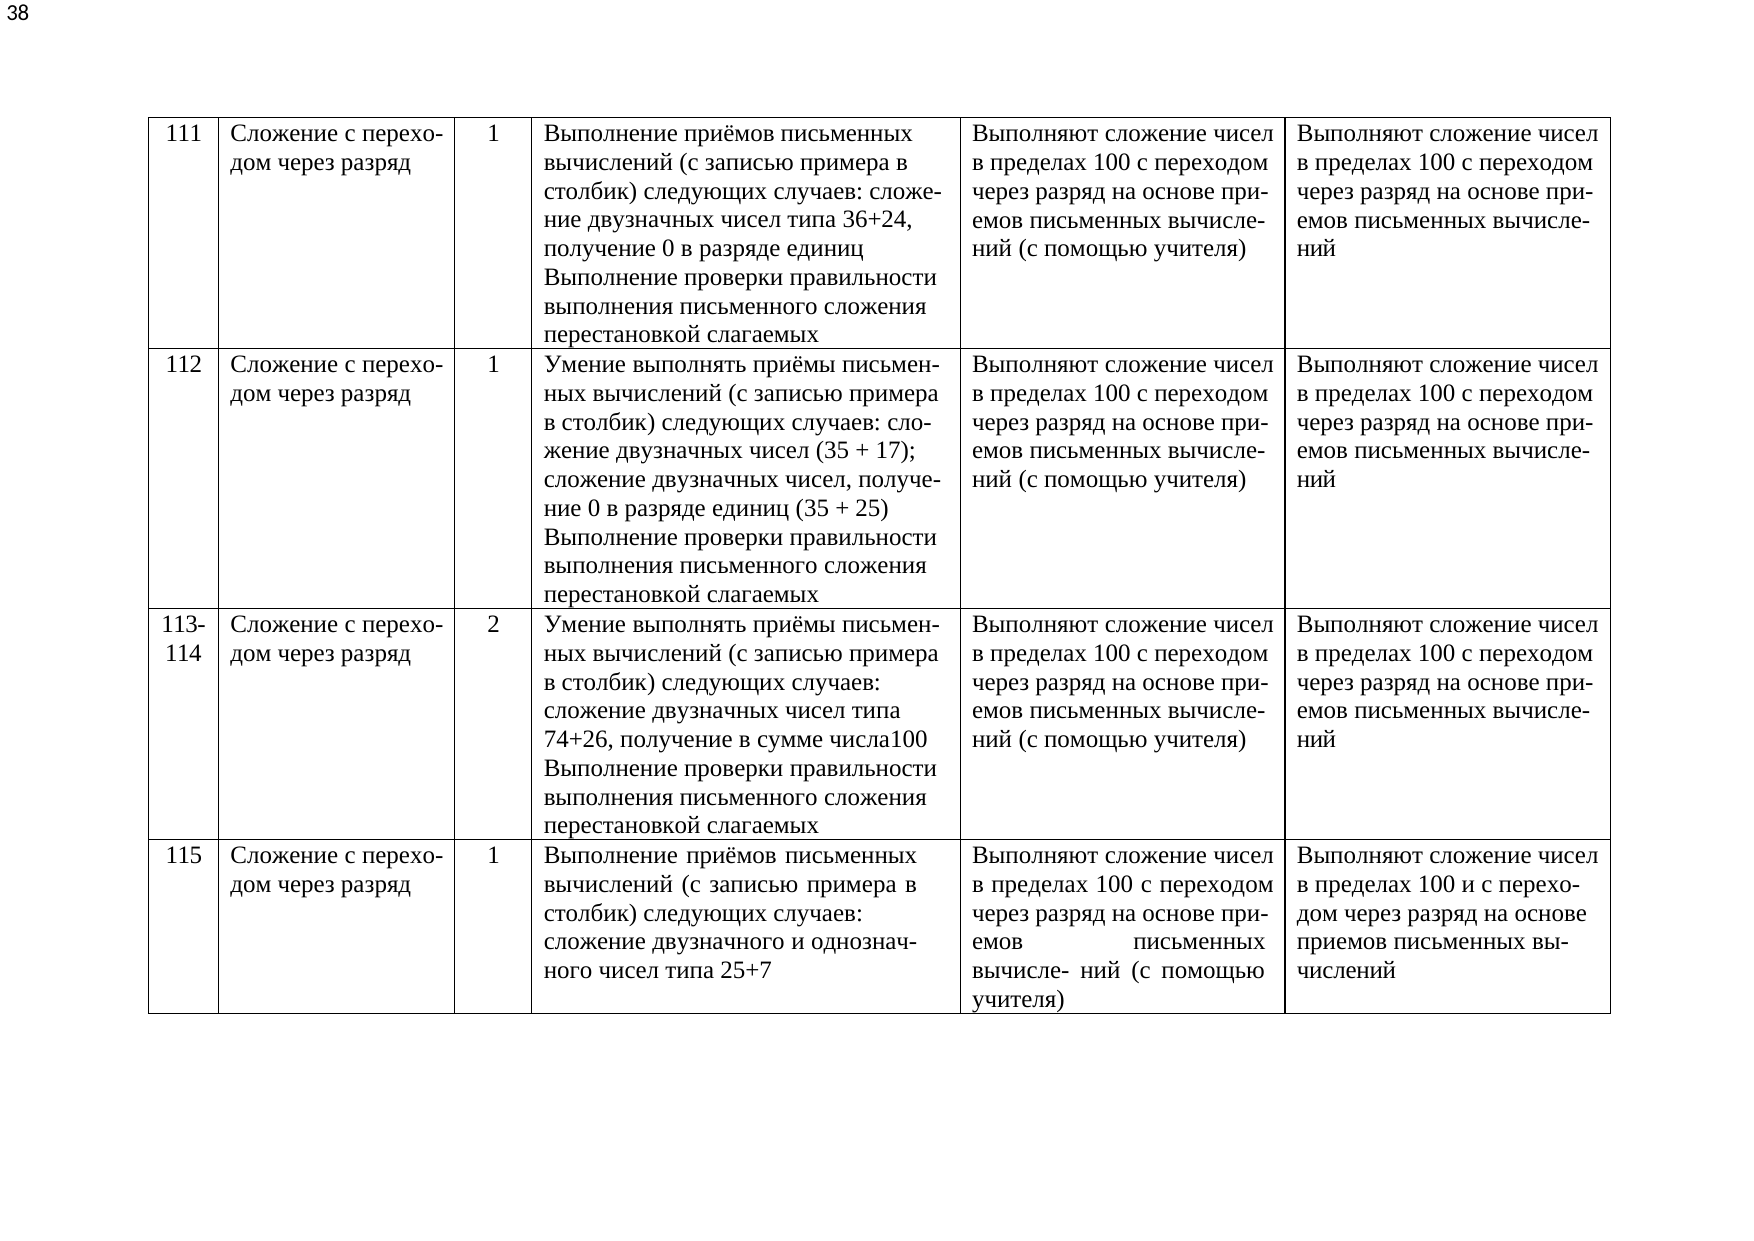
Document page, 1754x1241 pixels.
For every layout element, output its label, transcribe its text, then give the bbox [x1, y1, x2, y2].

table_cell 112 [149, 349, 218, 608]
table_header Сложение с перехо- дом через разряд [219, 118, 454, 348]
table_cell Выполняют сложение чисел в пределах 100 с переходом через разряд на основе при- емов письменных вычисле- ний [1286, 609, 1610, 839]
table_cell Сложение с перехо- дом через разряд [219, 349, 454, 608]
table_cell Сложение с перехо- дом через разряд [219, 840, 454, 1013]
table_cell 113- 114 [149, 609, 218, 839]
table_cell Сложение с перехо- дом через разряд [219, 609, 454, 839]
table_cell Выполняют сложение чисел в пределах 100 с переходом через разряд на основе при- емов письменных вычисле- ний (с помощью учителя) [961, 609, 1284, 839]
table_cell Выполняют сложение чисел в пределах 100 с переходом через разряд на основе при- емов письменных вычисле- ний [1286, 349, 1610, 608]
table_cell 115 [149, 840, 218, 1013]
table_cell Умение выполнять приёмы письмен- ных вычислений (с записью примера в столбик) следующих случаев: сложение двузначных чисел типа 74+26, получение в сумме числа100 Выполнение проверки правильности выполнения письменного сложения перестановкой слагаемых [532, 609, 960, 839]
table_cell Выполнение приёмов письменных вычислений (с записью примера в столбик) следующих случаев: сложение двузначного и однознач- ного чисел типа 25+7 [532, 840, 960, 1013]
table_header 111 [149, 118, 218, 348]
table_header 1 [455, 118, 531, 348]
table_header Выполняют сложение чисел в пределах 100 с переходом через разряд на основе при- емов письменных вычисле- ний [1286, 118, 1610, 348]
table_cell Выполняют сложение чисел в пределах 100 с переходом через разряд на основе при- емов письменных вычисле- ний (с помощью учителя) [961, 349, 1284, 608]
table_cell Умение выполнять приёмы письмен- ных вычислений (с записью примера в столбик) следующих случаев: сло- жение двузначных чисел (35 + 17); сложение двузначных чисел, получе- ние 0 в разряде единиц (35 + 25) Выполнение проверки правильности выполнения письменного сложения перестановкой слагаемых [532, 349, 960, 608]
table_cell 1 [455, 349, 531, 608]
table_cell 1 [455, 840, 531, 1013]
table_header Выполняют сложение чисел в пределах 100 с переходом через разряд на основе при- емов письменных вычисле- ний (с помощью учителя) [961, 118, 1284, 348]
table_cell Выполняют сложение чисел в пределах 100 и с перехо- дом через разряд на основе приемов письменных вы- числений [1286, 840, 1610, 1013]
table_header Выполнение приёмов письменных вычислений (с записью примера в столбик) следующих случаев: сложе- ние двузначных чисел типа 36+24, получение 0 в разряде единиц Выполнение проверки правильности выполнения письменного сложения перестановкой слагаемых [532, 118, 960, 348]
table_cell 2 [455, 609, 531, 839]
table_cell Выполняют сложение чисел в пределах 100 с переходом через разряд на основе при- емов письменных вычисле- ний (с помощью учителя) [961, 840, 1284, 1013]
